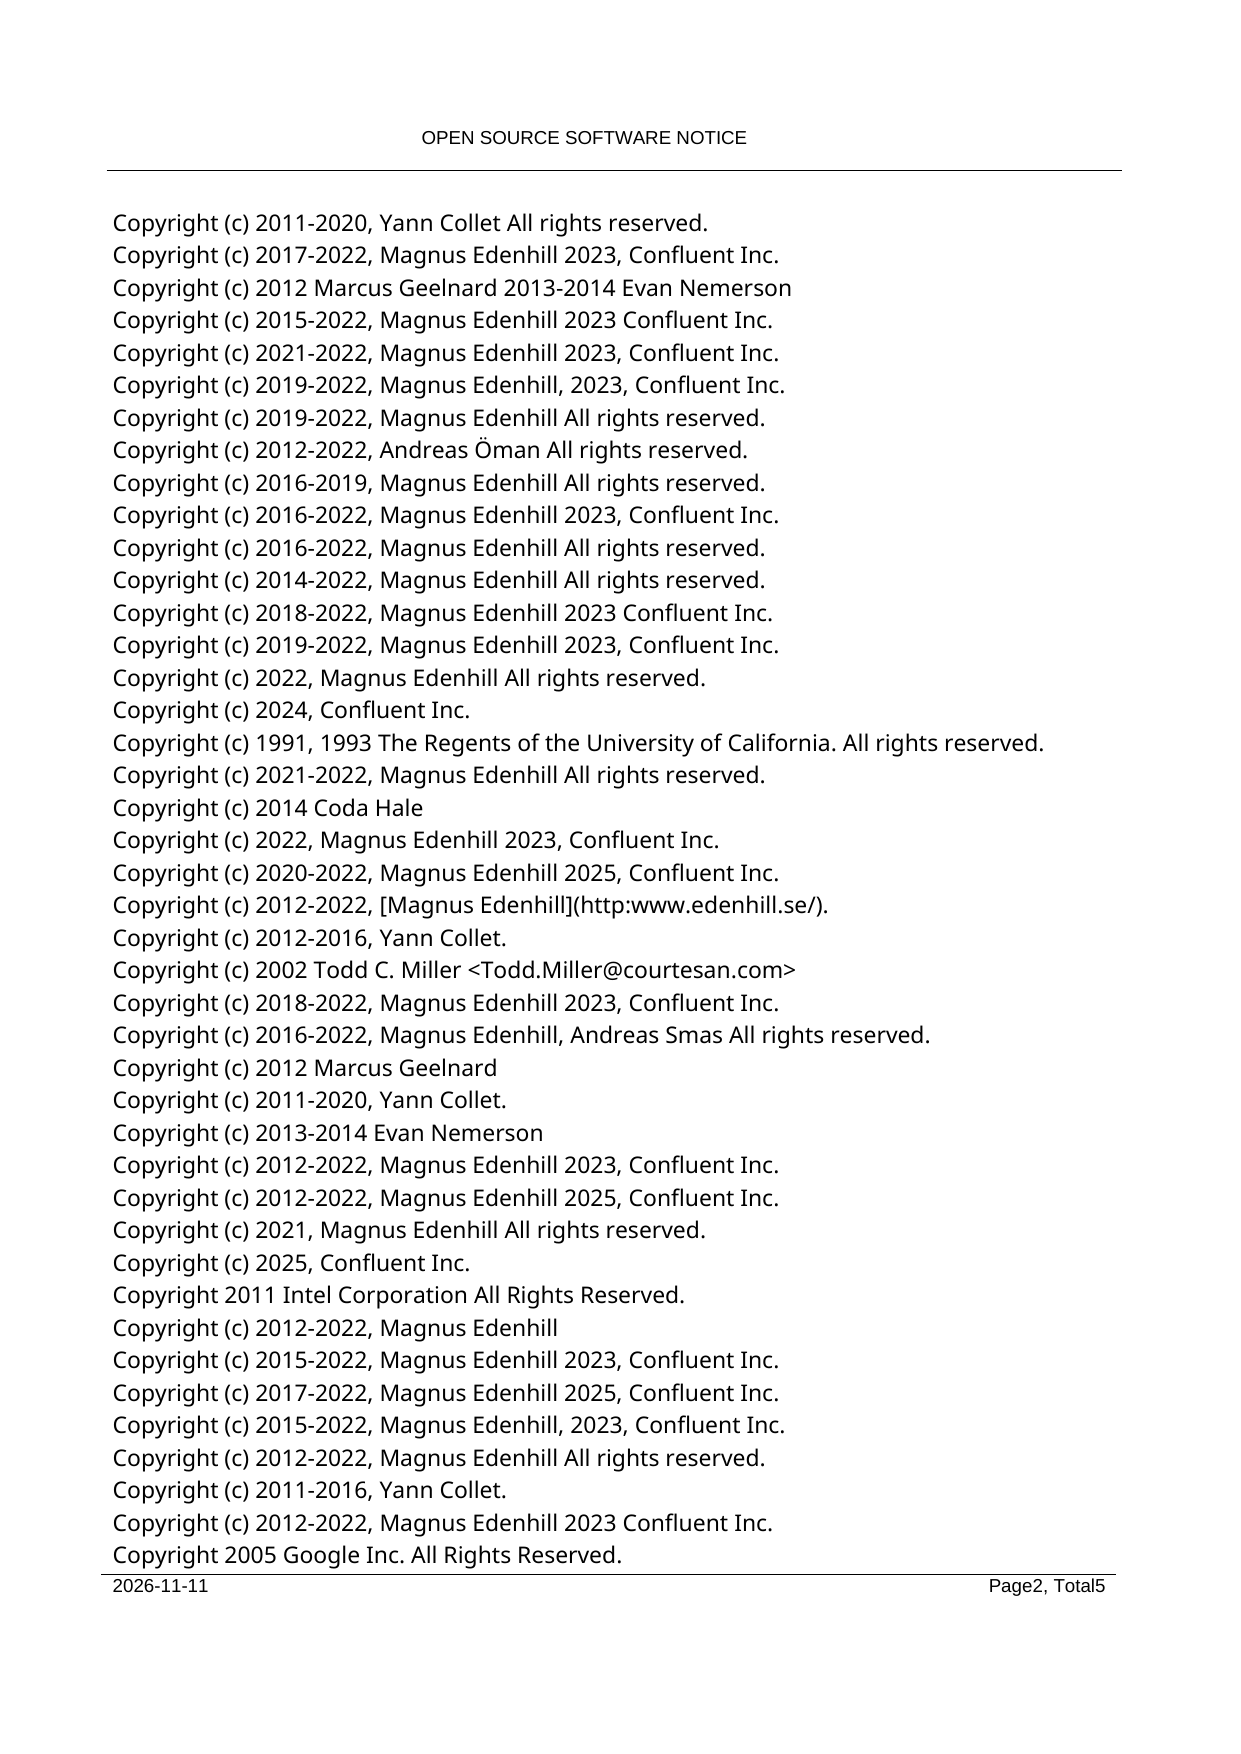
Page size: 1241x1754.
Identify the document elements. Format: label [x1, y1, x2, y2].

text [112, 206, 1128, 1571]
